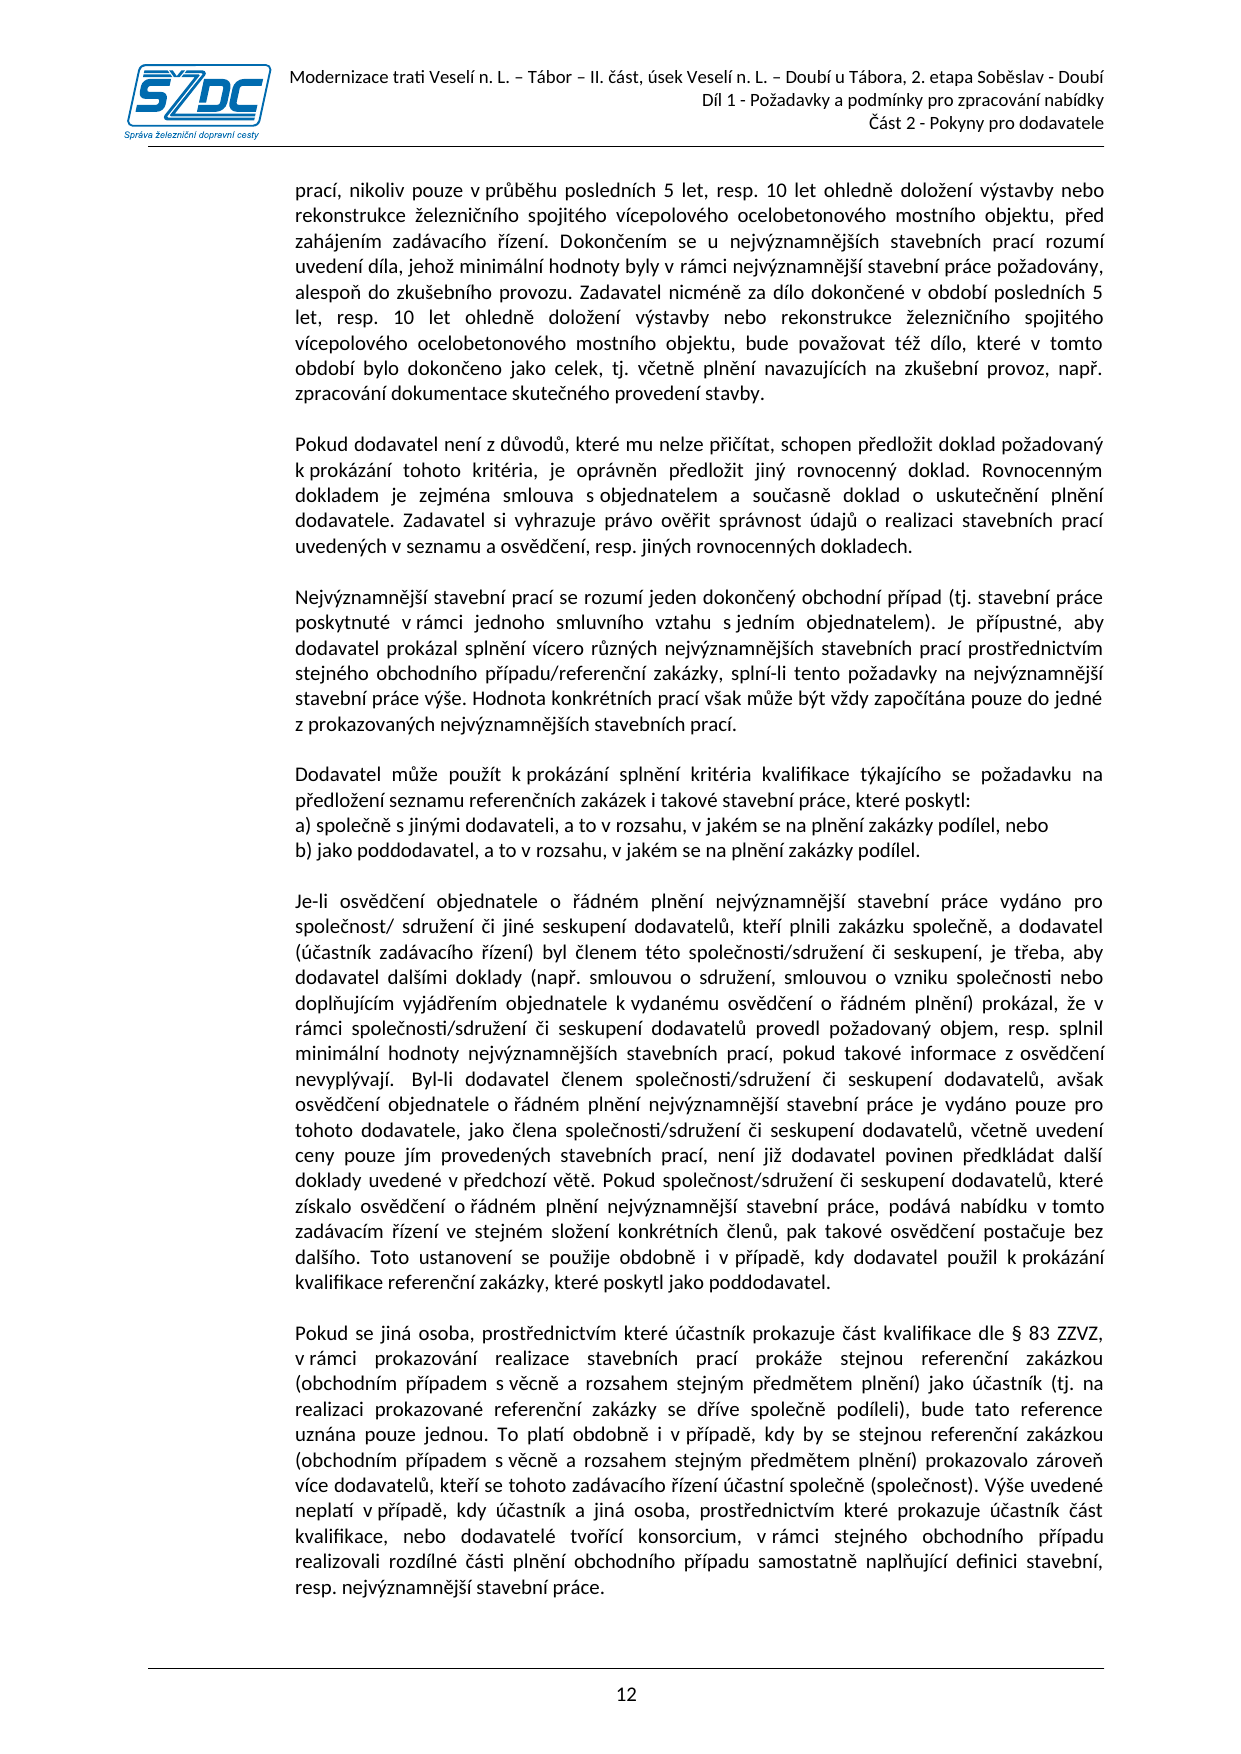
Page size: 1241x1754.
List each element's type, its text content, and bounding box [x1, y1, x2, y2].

text Pokud dodavatel není z důvodů, které mu nelze přičítat, schopen předložit doklad požadovaný k prokázání tohoto kritéria, je oprávněn předložit jiný rovnocenný doklad. Rovnocenným dokladem je zejména smlouva s objednatelem a současně doklad o uskutečnění plnění dodavatele. Zadavatel si vyhrazuje právo ověřit správnost údajů o realizaci stavebních prací uvedených v seznamu a osvědčení, resp. jiných rovnocenných dokladech. [295, 431, 1104, 558]
text Je-li osvědčení objednatele o řádném plnění nejvýznamnější stavební práce vydáno pro společnost/ sdružení či jiné seskupení dodavatelů, kteří plnili zakázku společně, a dodavatel (účastník zadávacího řízení) byl členem této společnosti/sdružení či seskupení, je třeba, aby dodavatel dalšími doklady (např. smlouvou o sdružení, smlouvou o vzniku společnosti nebo doplňujícím vyjádřením objednatele k vydanému osvědčení o řádném plnění) prokázal, že v rámci společnosti/sdružení či seskupení dodavatelů provedl požadovaný objem, resp. splnil minimální hodnoty nejvýznamnějších stavebních prací, pokud takové informace z osvědčení nevyplývají. Byl-li dodavatel členem společnosti/sdružení či seskupení dodavatelů, avšak osvědčení objednatele o řádném plnění nejvýznamnější stavební práce je vydáno pouze pro tohoto dodavatele, jako člena společnosti/sdružení či seskupení dodavatelů, včetně uvedení ceny pouze jím provedených stavebních prací, není již dodavatel povinen předkládat další doklady uvedené v předchozí větě. Pokud společnost/sdružení či seskupení dodavatelů, které získalo osvědčení o řádném plnění nejvýznamnější stavební práce, podává nabídku v tomto zadávacím řízení ve stejném složení konkrétních členů, pak takové osvědčení postačuje bez dalšího. Toto ustanovení se použije obdobně i v případě, kdy dodavatel použil k prokázání kvalifikace referenční zakázky, které poskytl jako poddodavatel. [295, 888, 1104, 1295]
text Pokud se jiná osoba, prostřednictvím které účastník prokazuje část kvalifikace dle § 83 ZZVZ, v rámci prokazování realizace stavebních prací prokáže stejnou referenční zakázkou (obchodním případem s věcně a rozsahem stejným předmětem plnění) jako účastník (tj. na realizaci prokazované referenční zakázky se dříve společně podíleli), bude tato reference uznána pouze jednou. To platí obdobně i v případě, kdy by se stejnou referenční zakázkou (obchodním případem s věcně a rozsahem stejným předmětem plnění) prokazovalo zároveň více dodavatelů, kteří se tohoto zadávacího řízení účastní společně (společnost). Výše uvedené neplatí v případě, kdy účastník a jiná osoba, prostřednictvím které prokazuje účastník část kvalifikace, nebo dodavatelé tvořící konsorcium, v rámci stejného obchodního případu realizovali rozdílné části plnění obchodního případu samostatně naplňující definici stavební, resp. nejvýznamnější stavební práce. [295, 1320, 1104, 1599]
text b) jako poddodavatel, a to v rozsahu, v jakém se na plnění zakázky podílel. [295, 838, 1104, 863]
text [295, 177, 1104, 406]
text Nejvýznamnější stavební prací se rozumí jeden dokončený obchodní případ (tj. stavební práce poskytnuté v rámci jednoho smluvního vztahu s jedním objednatelem). Je přípustné, aby dodavatel prokázal splnění vícero různých nejvýznamnějších stavebních prací prostřednictvím stejného obchodního případu/referenční zakázky, splní-li tento požadavky na nejvýznamnější stavební práce výše. Hodnota konkrétních prací však může být vždy započítána pouze do jedné z prokazovaných nejvýznamnějších stavebních prací. [295, 584, 1104, 736]
text a) společně s jinými dodavateli, a to v rozsahu, v jakém se na plnění zakázky podílel, nebo [295, 812, 1104, 838]
text Dodavatel může použít k prokázání splnění kritéria kvalifikace týkajícího se požadavku na předložení seznamu referenčních zakázek i takové stavební práce, které poskytl: [295, 761, 1104, 812]
